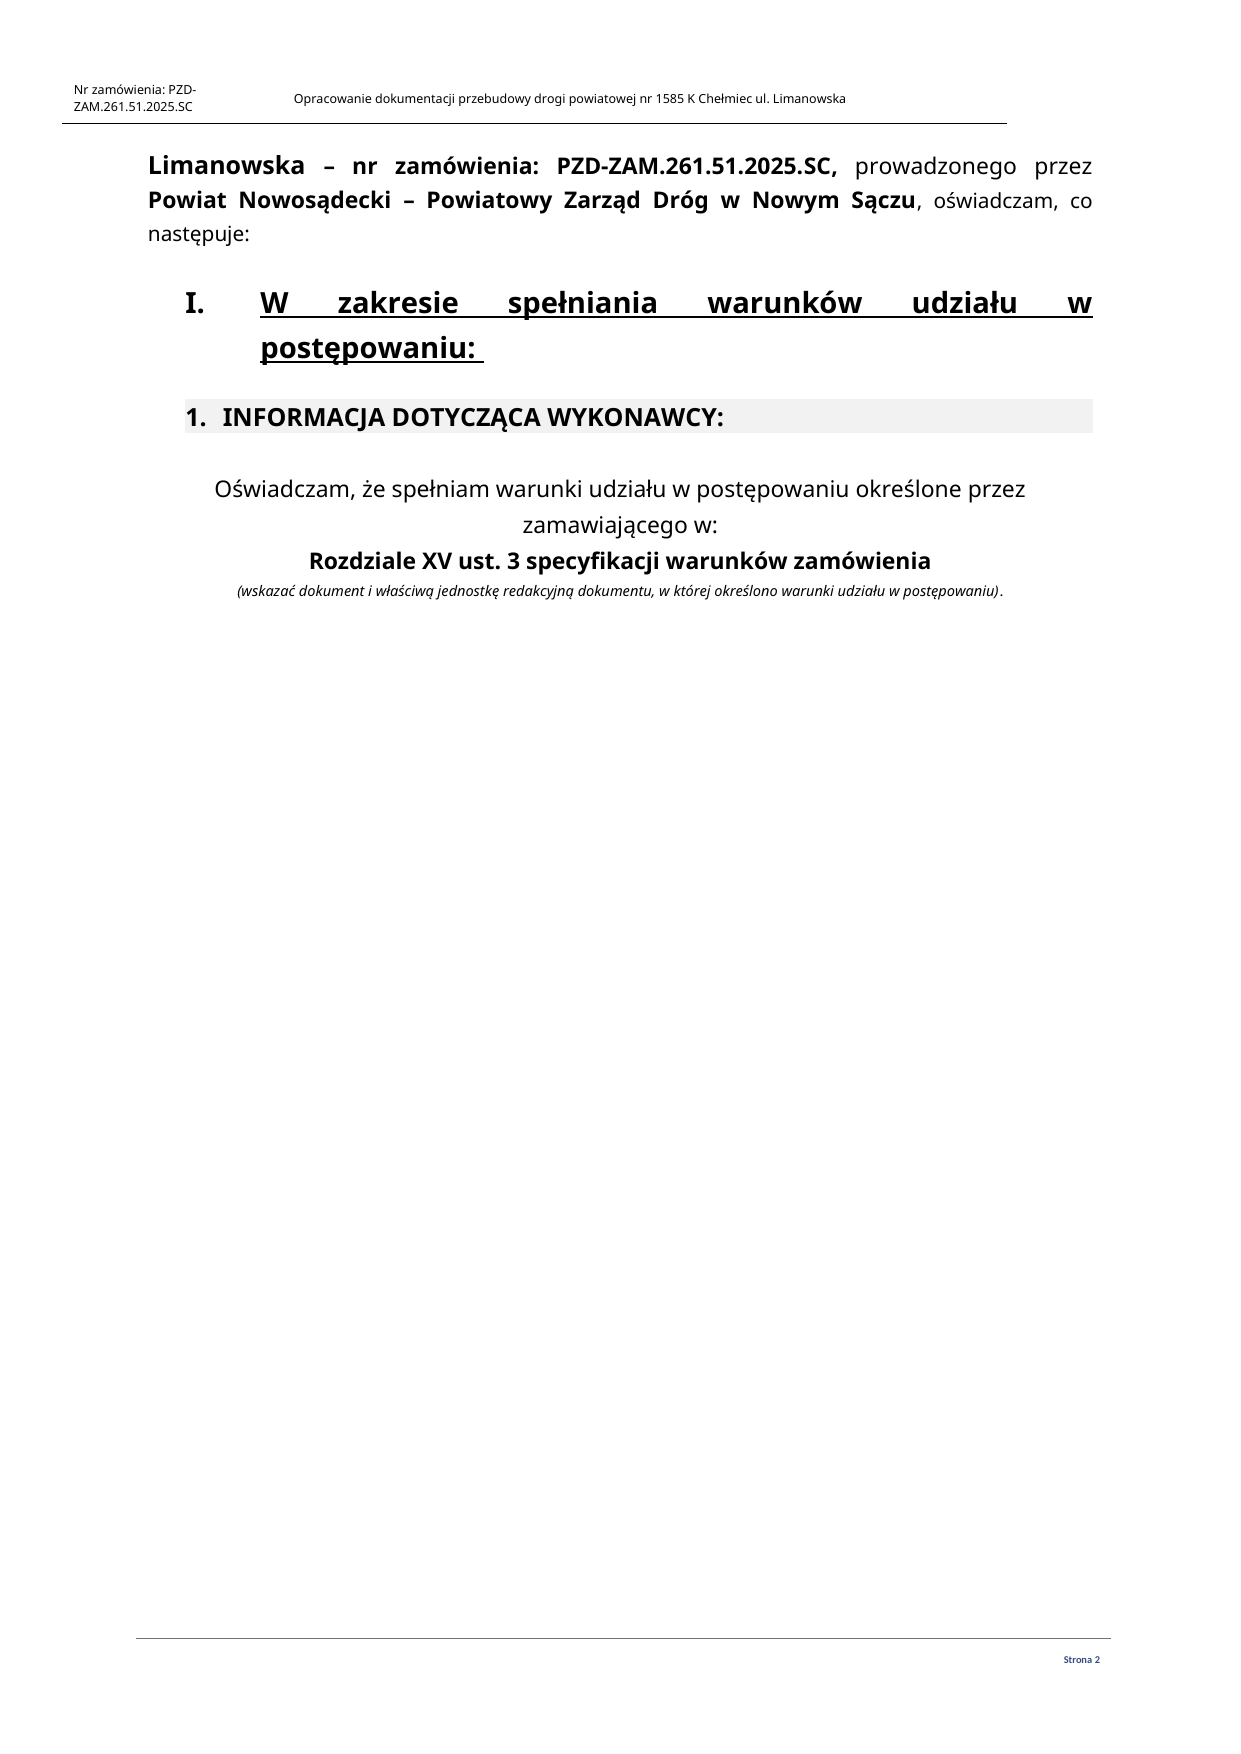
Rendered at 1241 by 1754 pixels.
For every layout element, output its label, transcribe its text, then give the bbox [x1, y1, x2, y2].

text (wskazać dokument i właściwą jednostkę redakcyjną dokumentu, w której określono warunki udziału w postępowaniu). [148, 581, 1093, 601]
text Oświadczam, że spełniam warunki udziału w postępowaniu określone przez zamawiającego w: [148, 473, 1093, 540]
list INFORMACJA DOTYCZĄCA WYKONAWCY: [185, 399, 1093, 433]
text Rozdziale XV ust. 3 specyfikacji warunków zamówienia [148, 545, 1093, 576]
list W zakresie spełniania warunków udziału w postępowaniu: [185, 282, 1093, 367]
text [148, 148, 1093, 248]
